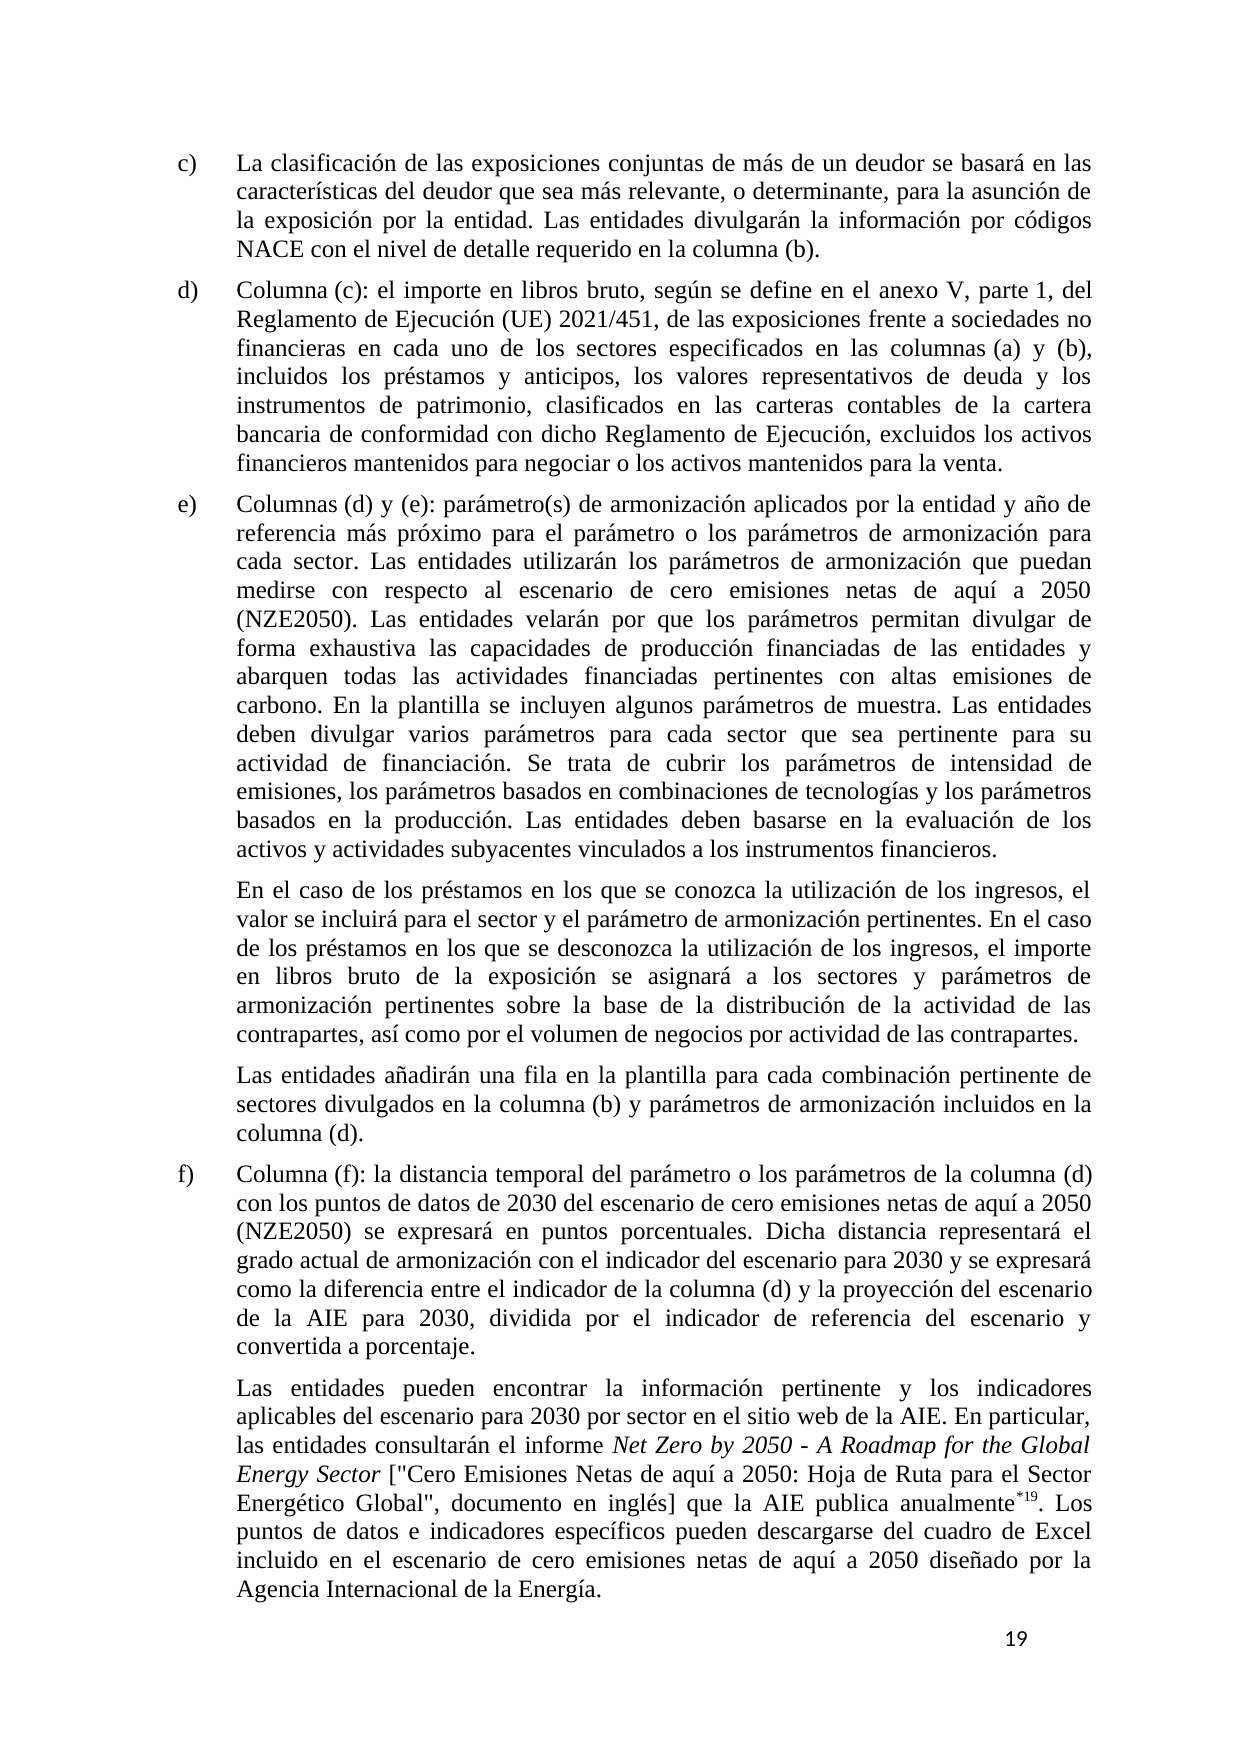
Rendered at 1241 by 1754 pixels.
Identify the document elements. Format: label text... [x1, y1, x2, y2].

list En el caso de los préstamos en los que se conozca la utilización de los ingresos, el valor se incluirá para el sector y el parámetro de armonización pertinentes. En el caso de los préstamos en los que se desconozca la utilización de los ingresos, el importe en libros bruto de la exposición se asignará a los sectores y parámetros de armonización pertinentes sobre la base de la distribución de la actividad de las contrapartes, así como por el volumen de negocios por actividad de las contrapartes. [236, 875, 1092, 1048]
list Las entidades añadirán una fila en la plantilla para cada combinación pertinente de sectores divulgados en la columna (b) y parámetros de armonización incluidos en la columna (d). [236, 1060, 1092, 1146]
list Las entidades pueden encontrar la información pertinente y los indicadores aplicables del escenario para 2030 por sector en el sitio web de la AIE. En particular, las entidades consultarán el informe Net Zero by 2050 - A Roadmap for the Global Energy Sector ["Cero Emisiones Netas de aquí a 2050: Hoja de Ruta para el Sector Energético Global", documento en inglés] que la AIE publica anualmente*19. Los puntos de datos e indicadores específicos pueden descargarse del cuadro de Excel incluido en el escenario de cero emisiones netas de aquí a 2050 diseñado por la Agencia Internacional de la Energía. [236, 1373, 1092, 1603]
list Columnas (d) y (e): parámetro(s) de armonización aplicados por la entidad y año de referencia más próximo para el parámetro o los parámetros de armonización para cada sector. Las entidades utilizarán los parámetros de armonización que puedan medirse con respecto al escenario de cero emisiones netas de aquí a 2050 (NZE2050). Las entidades velarán por que los parámetros permitan divulgar de forma exhaustiva las capacidades de producción financiadas de las entidades y abarquen todas las actividades financiadas pertinentes con altas emisiones de carbono. En la plantilla se incluyen algunos parámetros de muestra. Las entidades deben divulgar varios parámetros para cada sector que sea pertinente para su actividad de financiación. Se trata de cubrir los parámetros de intensidad de emisiones, los parámetros basados en combinaciones de tecnologías y los parámetros basados en la producción. Las entidades deben basarse en la evaluación de los activos y actividades subyacentes vinculados a los instrumentos financieros. [177, 489, 1092, 863]
list La clasificación de las exposiciones conjuntas de más de un deudor se basará en las características del deudor que sea más relevante, o determinante, para la asunción de la exposición por la entidad. Las entidades divulgarán la información por códigos NACE con el nivel de detalle requerido en la columna (b). [177, 148, 1092, 263]
list Columna (f): la distancia temporal del parámetro o los parámetros de la columna (d) con los puntos de datos de 2030 del escenario de cero emisiones netas de aquí a 2050 (NZE2050) se expresará en puntos porcentuales. Dicha distancia representará el grado actual de armonización con el indicador del escenario para 2030 y se expresará como la diferencia entre el indicador de la columna (d) y la proyección del escenario de la AIE para 2030, dividida por el indicador de referencia del escenario y convertida a porcentaje. [177, 1159, 1092, 1360]
list Columna (c): el importe en libros bruto, según se define en el anexo V, parte 1, del Reglamento de Ejecución (UE) 2021/451, de las exposiciones frente a sociedades no financieras en cada uno de los sectores especificados en las columnas (a) y (b), incluidos los préstamos y anticipos, los valores representativos de deuda y los instrumentos de patrimonio, clasificados en las carteras contables de la cartera bancaria de conformidad con dicho Reglamento de Ejecución, excluidos los activos financieros mantenidos para negociar o los activos mantenidos para la venta. [177, 275, 1092, 476]
